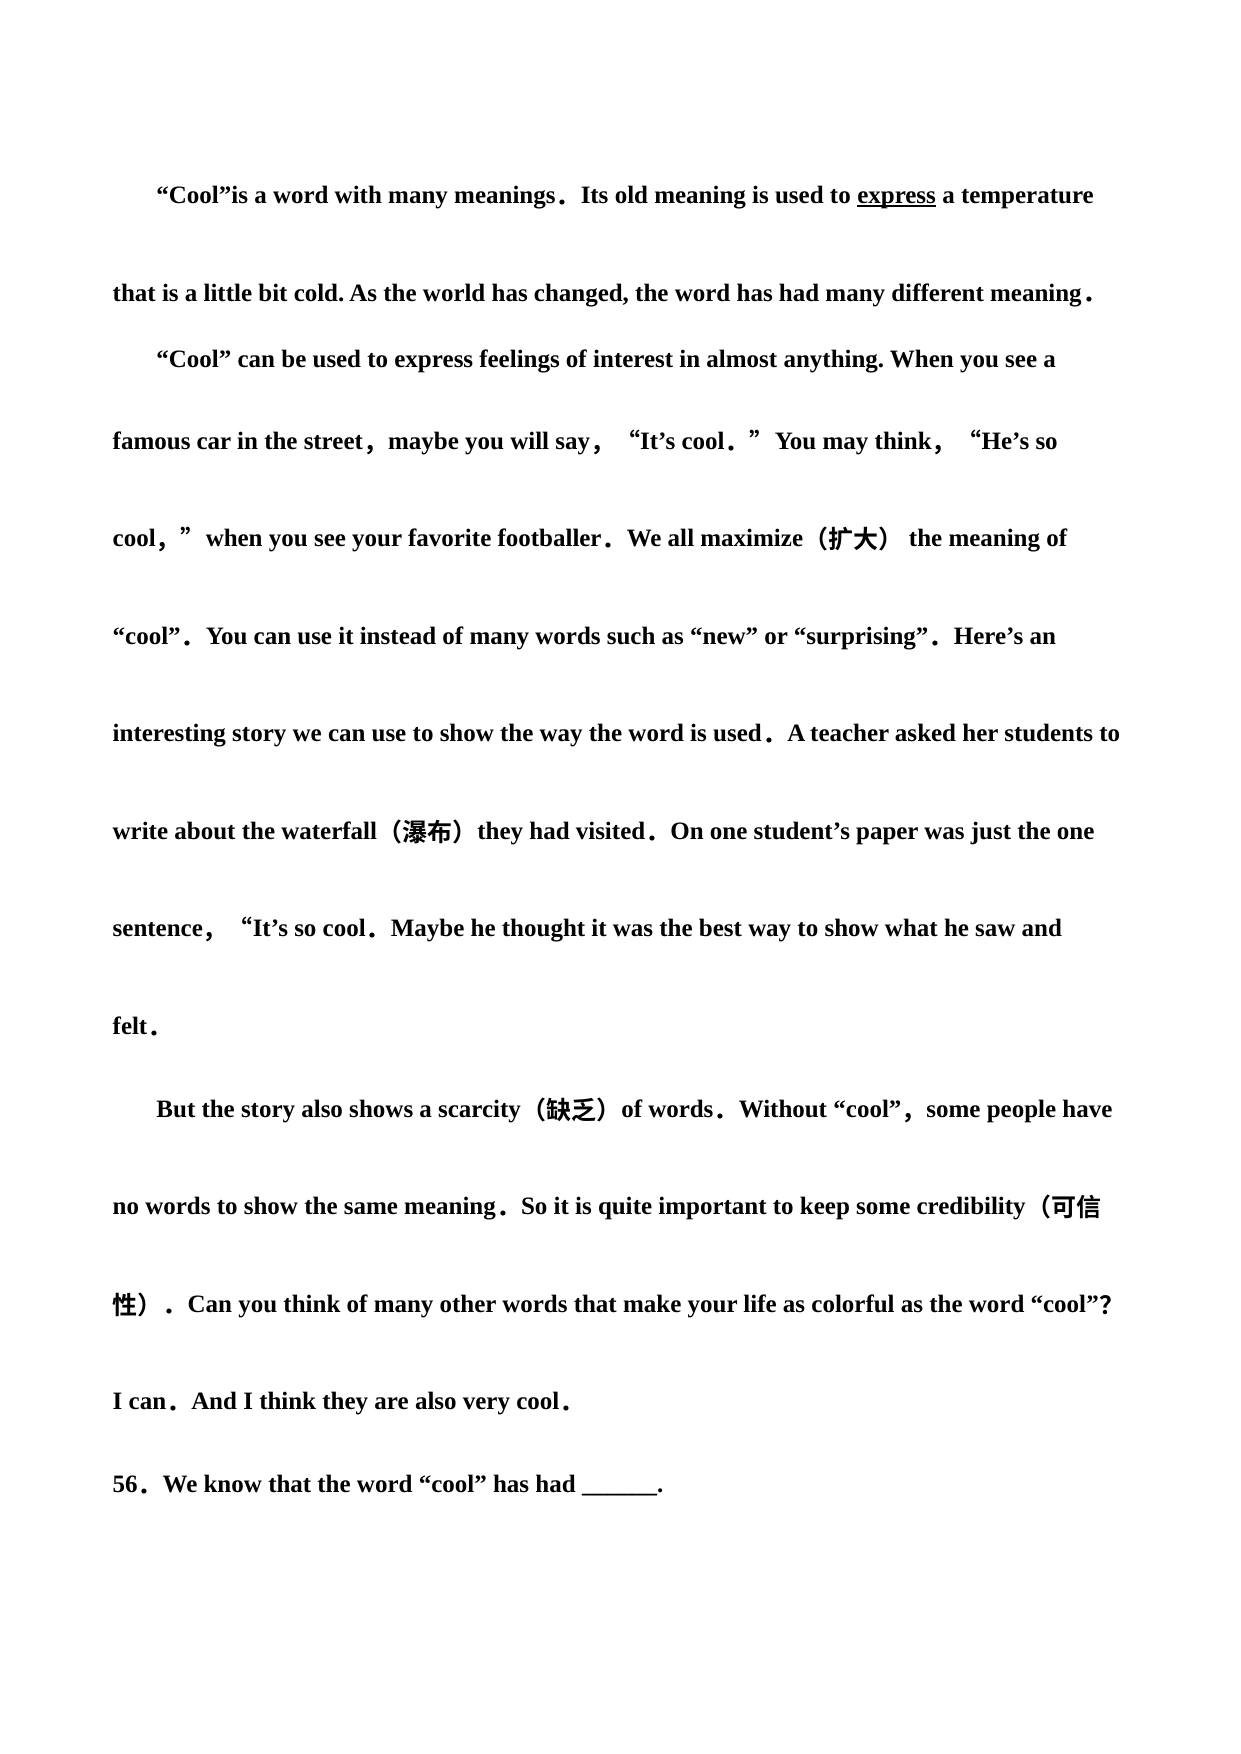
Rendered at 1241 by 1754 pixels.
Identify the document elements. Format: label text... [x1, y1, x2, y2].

text But the story also shows a scarcity（缺乏）of words．Without “cool”，some people have no words to show the same meaning．So it is quite important to keep some credibility（可信性）．Can you think of many other words that make your life as colorful as the word “cool”？ I can．And I think they are also very cool． [112, 1076, 1128, 1433]
text “Cool” can be used to express feelings of interest in almost anything. When you see a famous car in the street，maybe you will say，“It’s cool．”You may think，“He’s so cool，”when you see your favorite footballer．We all maximize（扩大） the meaning of “cool”．You can use it instead of many words such as “new” or “surprising”．Here’s an interesting story we can use to show the way the word is used．A teacher asked her students to write about the waterfall（瀑布）they had visited．On one student’s paper was just the one sentence，“It’s so cool．Maybe he thought it was the best way to show what he saw and felt． [112, 343, 1128, 1058]
text “Cool”is a word with many meanings．Its old meaning is used to express a temperature that is a little bit cold. As the world has changed, the word has had many different meaning． [112, 162, 1128, 324]
text 56．We know that the word “cool” has had ______. [112, 1451, 1128, 1516]
